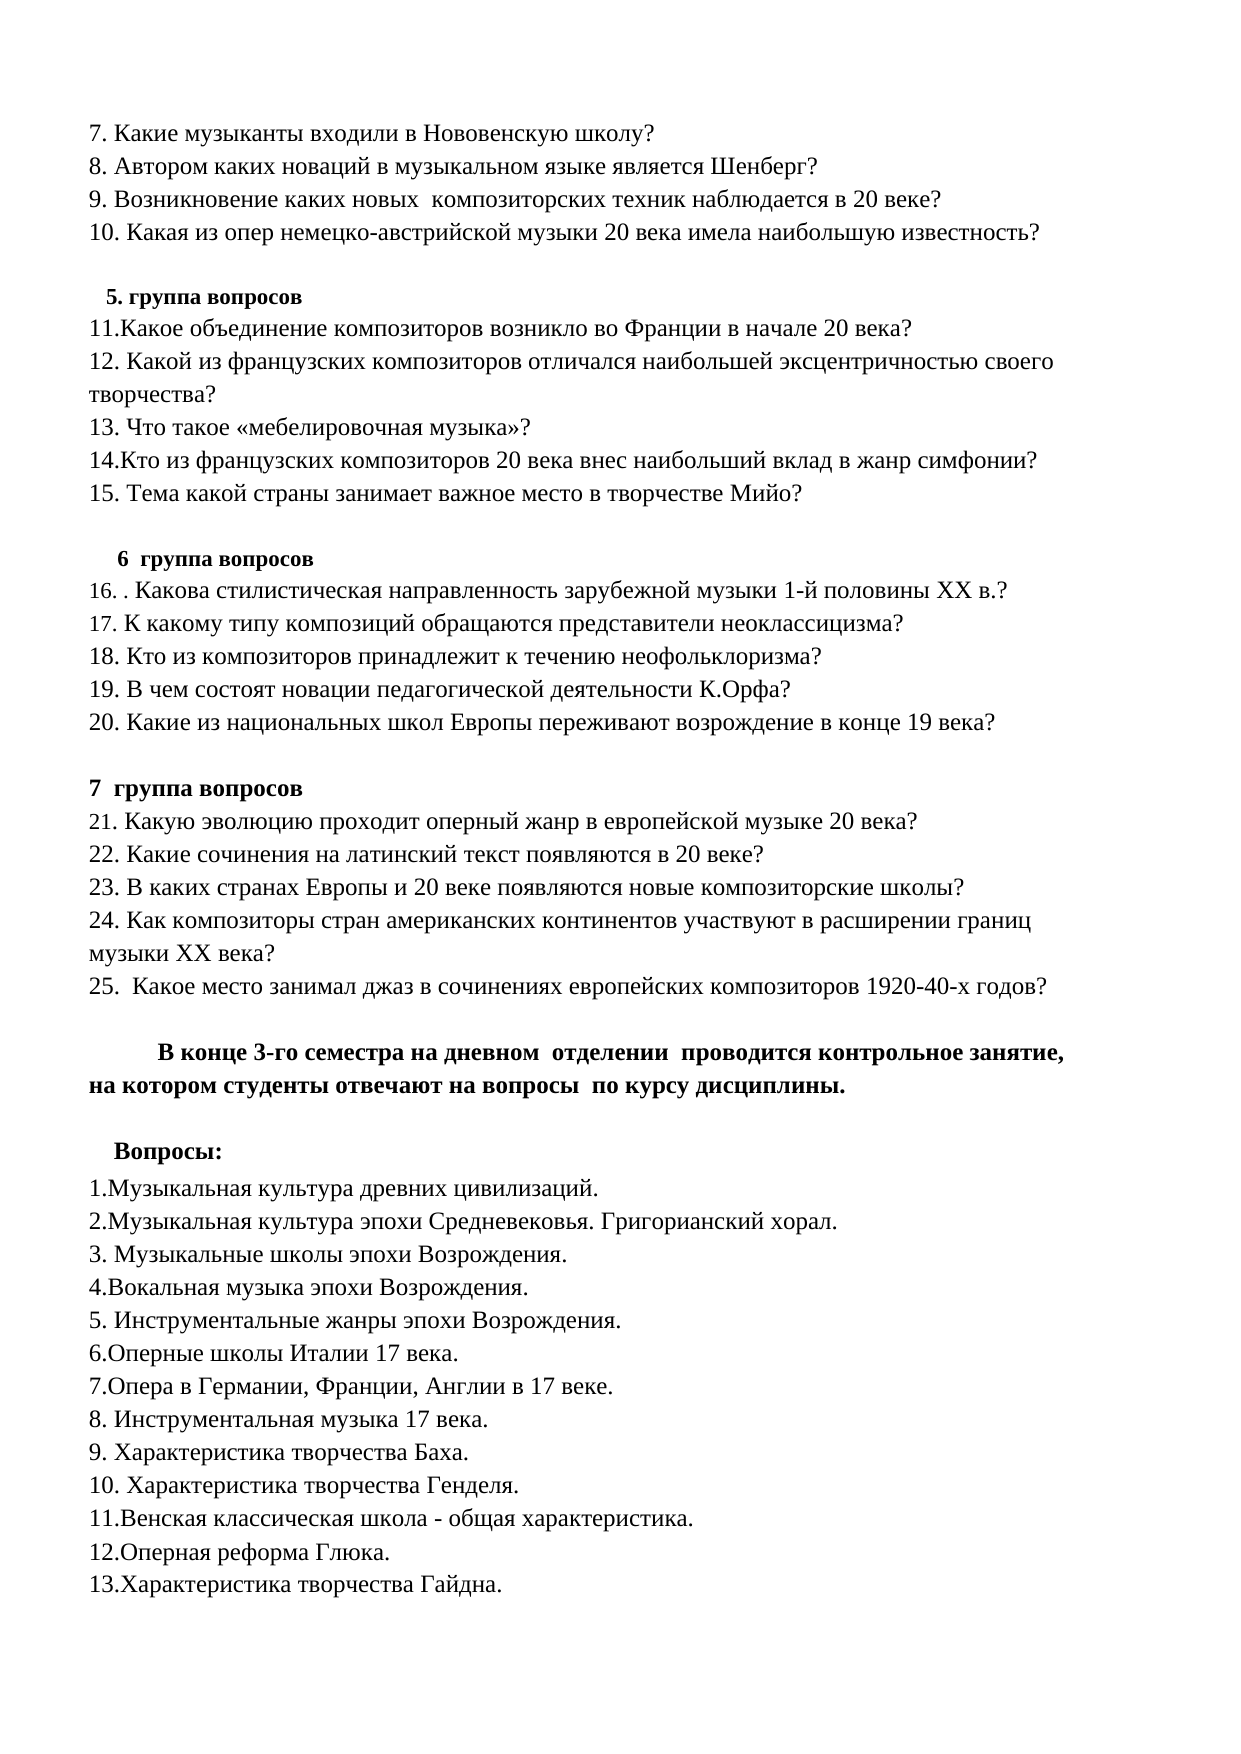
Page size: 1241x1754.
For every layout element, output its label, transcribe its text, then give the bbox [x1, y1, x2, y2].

text 15. Тема какой страны занимает важное место в творчестве Мийо? [89, 478, 1092, 507]
text 12. Какой из французских композиторов отличался наибольшей эксцентричностью своего творчества? [89, 346, 1092, 408]
text 7.Опера в Германии, Франции, Англии в 17 веке. [89, 1371, 1092, 1400]
text 1.Музыкальная культура древних цивилизаций. [89, 1173, 1092, 1202]
text 10. Характеристика творчества Генделя. [89, 1471, 1092, 1499]
text 16. . Какова стилистическая направленность зарубежной музыки 1-й половины ХХ в.? [89, 575, 1092, 603]
text 5. Инструментальные жанры эпохи Возрождения. [89, 1305, 1092, 1334]
text 2.Музыкальная культура эпохи Средневековья. Григорианский хорал. [89, 1206, 1092, 1235]
text 14.Кто из французских композиторов 20 века внес наибольший вклад в жанр симфонии? [89, 446, 1092, 474]
text 6.Оперные школы Италии 17 века. [89, 1338, 1092, 1367]
text 9. Возникновение каких новых композиторских техник наблюдается в 20 веке? [89, 184, 1092, 213]
text 7. Какие музыканты входили в Нововенскую школу? [89, 118, 1092, 147]
text 4.Вокальная музыка эпохи Возрождения. [89, 1272, 1092, 1301]
text 20. Какие из национальных школ Европы переживают возрождение в конце 19 века? [89, 707, 1092, 736]
text 13. Что такое «мебелировочная музыка»? [89, 412, 1092, 441]
text 5. группа вопросов [89, 283, 1092, 309]
text 13.Характеристика творчества Гайдна. [89, 1569, 1092, 1598]
text 7 группа вопросов [89, 773, 1092, 802]
text 8. Инструментальная музыка 17 века. [89, 1404, 1092, 1433]
text 11.Какое объединение композиторов возникло во Франции в начале 20 века? [89, 313, 1092, 342]
text 3. Музыкальные школы эпохи Возрождения. [89, 1239, 1092, 1268]
text 25. Какое место занимал джаз в сочинениях европейских композиторов 1920-40-х годов? [89, 971, 1092, 1000]
text Вопросы: [89, 1136, 1092, 1165]
text 11.Венская классическая школа - общая характеристика. [89, 1503, 1092, 1532]
text 17. К какому типу композиций обращаются представители неоклассицизма? [89, 608, 1092, 637]
text 22. Какие сочинения на латинский текст появляются в 20 веке? [89, 839, 1092, 868]
text 18. Кто из композиторов принадлежит к течению неофольклоризма? [89, 641, 1092, 669]
text 10. Какая из опер немецко-австрийской музыки 20 века имела наибольшую известность? [89, 217, 1092, 246]
text 8. Автором каких новаций в музыкальном языке является Шенберг? [89, 151, 1092, 180]
text 24. Как композиторы стран американских континентов участвуют в расширении границ музыки ХХ века? [89, 905, 1092, 967]
text 9. Характеристика творчества Баха. [89, 1437, 1092, 1466]
text 19. В чем состоят новации педагогической деятельности К.Орфа? [89, 674, 1092, 703]
text 21. Какую эволюцию проходит оперный жанр в европейской музыке 20 века? [89, 806, 1092, 835]
text 12.Оперная реформа Глюка. [89, 1537, 1092, 1565]
text В конце 3-го семестра на дневном отделении проводится контрольное занятие, на котором студенты отвечают на вопросы по курсу дисциплины. [89, 1037, 1092, 1099]
text 6 группа вопросов [89, 544, 1092, 571]
text 23. В каких странах Европы и 20 веке появляются новые композиторские школы? [89, 872, 1092, 901]
